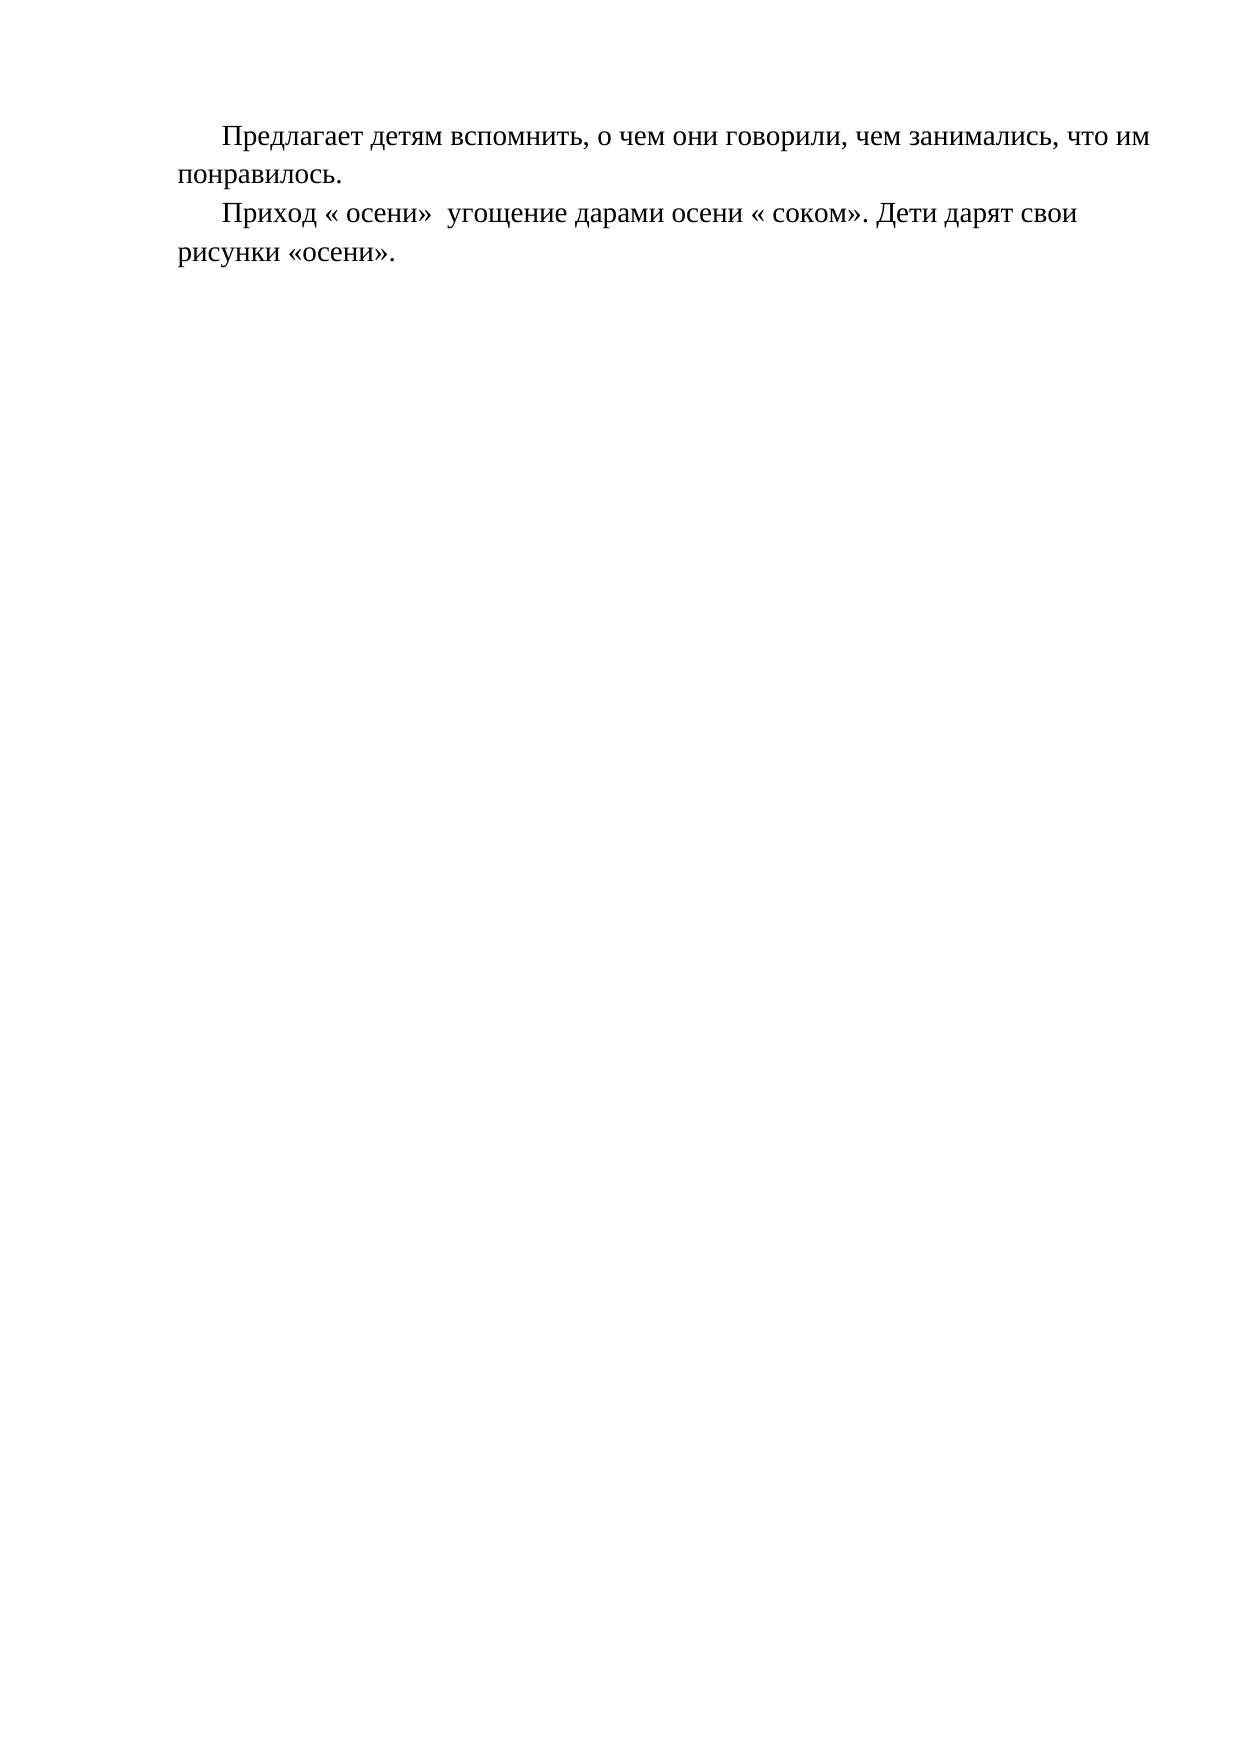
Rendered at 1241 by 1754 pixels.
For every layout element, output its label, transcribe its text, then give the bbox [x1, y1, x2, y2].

list Приход « осени» угощение дарами осени « соком». Дети дарят свои рисунки «осени». [177, 195, 1152, 267]
list Предлагает детям вспомнить, о чем они говорили, чем занимались, что им понравилось. [177, 118, 1152, 190]
